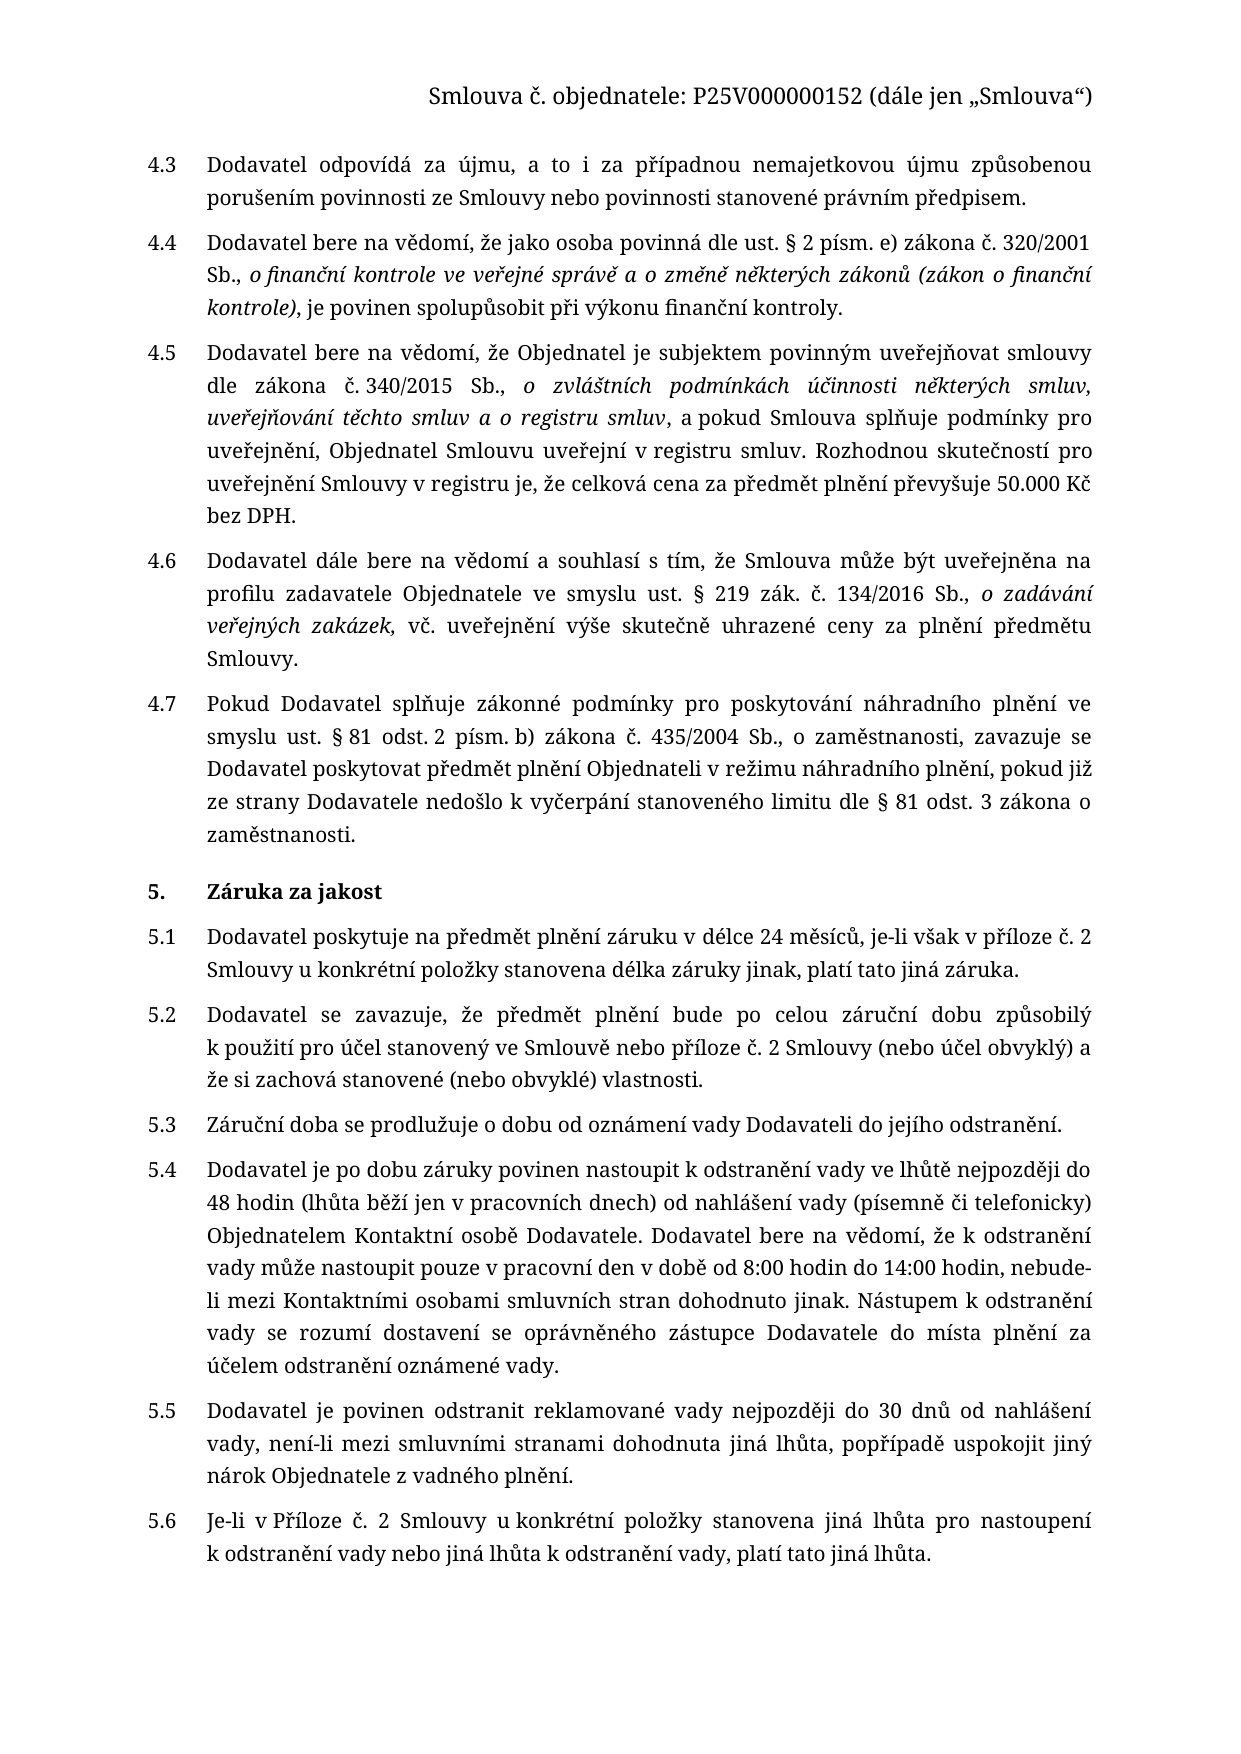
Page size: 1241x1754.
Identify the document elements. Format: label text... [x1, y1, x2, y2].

list Dodavatel dále bere na vědomí a souhlasí s tím, že Smlouva může být uveřejněna na profilu zadavatele Objednatele ve smyslu ust. § 219 zák. č. 134/2016 Sb., o zadávání veřejných zakázek, vč. uveřejnění výše skutečně uhrazené ceny za plnění předmětu Smlouvy. [148, 546, 1093, 673]
list Dodavatel poskytuje na předmět plnění záruku v délce 24 měsíců, je-li však v příloze č. 2 Smlouvy u konkrétní položky stanovena délka záruky jinak, platí tato jiná záruka. [148, 922, 1093, 983]
list Dodavatel odpovídá za újmu, a to i za případnou nemajetkovou újmu způsobenou porušením povinnosti ze Smlouvy nebo povinnosti stanovené právním předpisem. [148, 150, 1093, 211]
list Záruční doba se prodlužuje o dobu od oznámení vady Dodavateli do jejího odstranění. [148, 1110, 1093, 1139]
list Pokud Dodavatel splňuje zákonné podmínky pro poskytování náhradního plnění ve smyslu ust. § 81 odst. 2 písm. b) zákona č. 435/2004 Sb., o zaměstnanosti, zavazuje se Dodavatel poskytovat předmět plnění Objednateli v režimu náhradního plnění, pokud již ze strany Dodavatele nedošlo k vyčerpání stanoveného limitu dle § 81 odst. 3 zákona o zaměstnanosti. [148, 689, 1093, 848]
list Je-li v Příloze č. 2 Smlouvy u konkrétní položky stanovena jiná lhůta pro nastoupení k odstranění vady nebo jiná lhůta k odstranění vady, platí tato jiná lhůta. [148, 1507, 1093, 1568]
list Záruka za jakost [148, 877, 1093, 906]
list Dodavatel je povinen odstranit reklamované vady nejpozději do 30 dnů od nahlášení vady, není-li mezi smluvními stranami dohodnuta jiná lhůta, popřípadě uspokojit jiný nárok Objednatele z vadného plnění. [148, 1396, 1093, 1490]
list Dodavatel je po dobu záruky povinen nastoupit k odstranění vady ve lhůtě nejpozději do 48 hodin (lhůta běží jen v pracovních dnech) od nahlášení vady (písemně či telefonicky) Objednatelem Kontaktní osobě Dodavatele. Dodavatel bere na vědomí, že k odstranění vady může nastoupit pouze v pracovní den v době od 8:00 hodin do 14:00 hodin, nebude-li mezi Kontaktními osobami smluvních stran dohodnuto jinak. Nástupem k odstranění vady se rozumí dostavení se oprávněného zástupce Dodavatele do místa plnění za účelem odstranění oznámené vady. [148, 1156, 1093, 1379]
list Dodavatel bere na vědomí, že jako osoba povinná dle ust. § 2 písm. e) zákona č. 320/2001 Sb., o finanční kontrole ve veřejné správě a o změně některých zákonů (zákon o finanční kontrole), je povinen spolupůsobit při výkonu finanční kontroly. [148, 228, 1093, 322]
list Dodavatel bere na vědomí, že Objednatel je subjektem povinným uveřejňovat smlouvy dle zákona č. 340/2015 Sb., o zvláštních podmínkách účinnosti některých smluv, uveřejňování těchto smluv a o registru smluv, a pokud Smlouva splňuje podmínky pro uveřejnění, Objednatel Smlouvu uveřejní v registru smluv. Rozhodnou skutečností pro uveřejnění Smlouvy v registru je, že celková cena za předmět plnění převyšuje 50.000 Kč bez DPH. [148, 338, 1093, 530]
list Dodavatel se zavazuje, že předmět plnění bude po celou záruční dobu způsobilý k použití pro účel stanovený ve Smlouvě nebo příloze č. 2 Smlouvy (nebo účel obvyklý) a že si zachová stanovené (nebo obvyklé) vlastnosti. [148, 1000, 1093, 1094]
